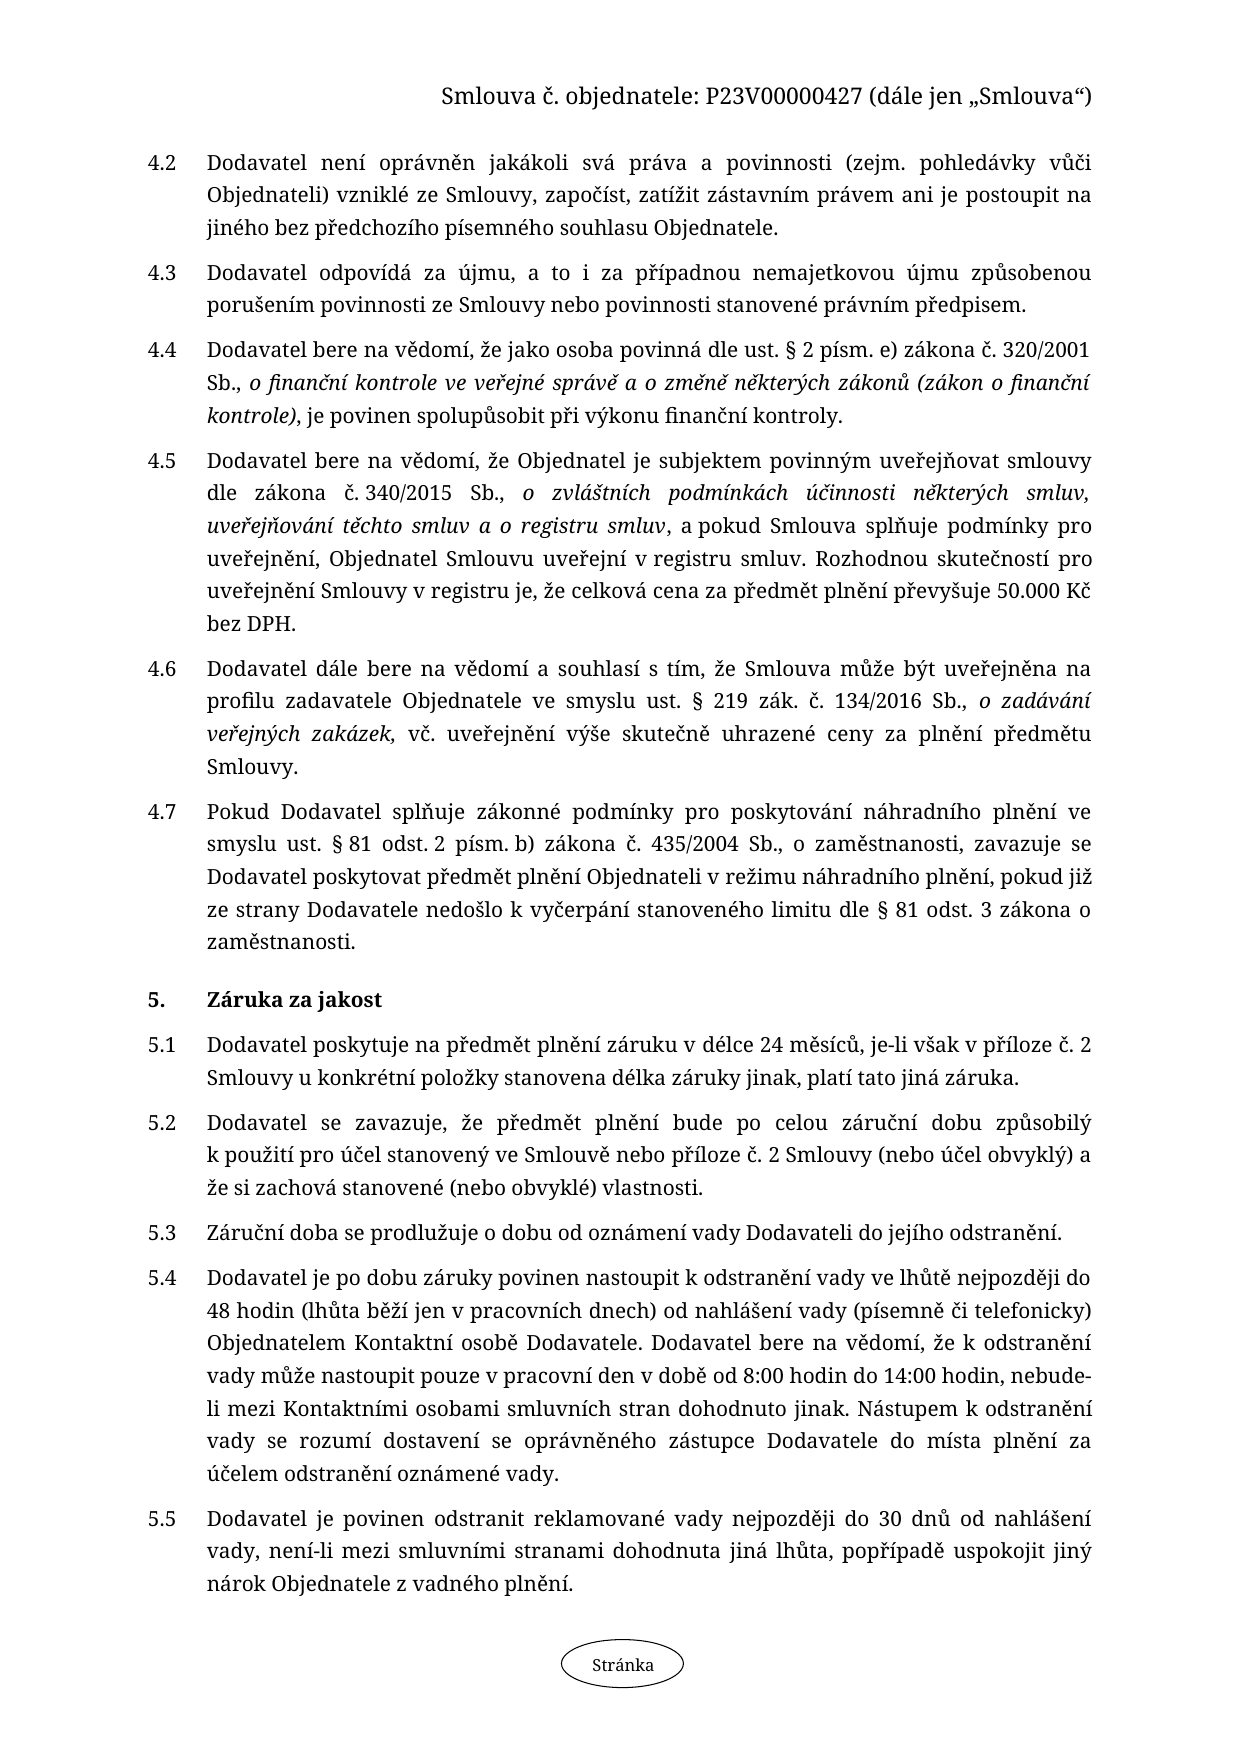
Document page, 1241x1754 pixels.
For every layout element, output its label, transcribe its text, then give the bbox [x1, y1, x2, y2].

list Dodavatel je po dobu záruky povinen nastoupit k odstranění vady ve lhůtě nejpozději do 48 hodin (lhůta běží jen v pracovních dnech) od nahlášení vady (písemně či telefonicky) Objednatelem Kontaktní osobě Dodavatele. Dodavatel bere na vědomí, že k odstranění vady může nastoupit pouze v pracovní den v době od 8:00 hodin do 14:00 hodin, nebude-li mezi Kontaktními osobami smluvních stran dohodnuto jinak. Nástupem k odstranění vady se rozumí dostavení se oprávněného zástupce Dodavatele do místa plnění za účelem odstranění oznámené vady. [148, 1263, 1093, 1487]
list Dodavatel odpovídá za újmu, a to i za případnou nemajetkovou újmu způsobenou porušením povinnosti ze Smlouvy nebo povinnosti stanovené právním předpisem. [148, 258, 1093, 319]
list Dodavatel bere na vědomí, že Objednatel je subjektem povinným uveřejňovat smlouvy dle zákona č. 340/2015 Sb., o zvláštních podmínkách účinnosti některých smluv, uveřejňování těchto smluv a o registru smluv, a pokud Smlouva splňuje podmínky pro uveřejnění, Objednatel Smlouvu uveřejní v registru smluv. Rozhodnou skutečností pro uveřejnění Smlouvy v registru je, že celková cena za předmět plnění převyšuje 50.000 Kč bez DPH. [148, 446, 1093, 637]
list Dodavatel se zavazuje, že předmět plnění bude po celou záruční dobu způsobilý k použití pro účel stanovený ve Smlouvě nebo příloze č. 2 Smlouvy (nebo účel obvyklý) a že si zachová stanovené (nebo obvyklé) vlastnosti. [148, 1108, 1093, 1201]
list Záruční doba se prodlužuje o dobu od oznámení vady Dodavateli do jejího odstranění. [148, 1218, 1093, 1247]
list Dodavatel dále bere na vědomí a souhlasí s tím, že Smlouva může být uveřejněna na profilu zadavatele Objednatele ve smyslu ust. § 219 zák. č. 134/2016 Sb., o zadávání veřejných zakázek, vč. uveřejnění výše skutečně uhrazené ceny za plnění předmětu Smlouvy. [148, 654, 1093, 780]
list Dodavatel není oprávněn jakákoli svá práva a povinnosti (zejm. pohledávky vůči Objednateli) vzniklé ze Smlouvy, započíst, zatížit zástavním právem ani je postoupit na jiného bez předchozího písemného souhlasu Objednatele. [148, 148, 1093, 241]
list Pokud Dodavatel splňuje zákonné podmínky pro poskytování náhradního plnění ve smyslu ust. § 81 odst. 2 písm. b) zákona č. 435/2004 Sb., o zaměstnanosti, zavazuje se Dodavatel poskytovat předmět plnění Objednateli v režimu náhradního plnění, pokud již ze strany Dodavatele nedošlo k vyčerpání stanoveného limitu dle § 81 odst. 3 zákona o zaměstnanosti. [148, 797, 1093, 956]
list Záruka za jakost [148, 985, 1093, 1013]
list Dodavatel poskytuje na předmět plnění záruku v délce 24 měsíců, je-li však v příloze č. 2 Smlouvy u konkrétní položky stanovena délka záruky jinak, platí tato jiná záruka. [148, 1030, 1093, 1091]
list Dodavatel je povinen odstranit reklamované vady nejpozději do 30 dnů od nahlášení vady, není-li mezi smluvními stranami dohodnuta jiná lhůta, popřípadě uspokojit jiný nárok Objednatele z vadného plnění. [148, 1504, 1093, 1598]
list Dodavatel bere na vědomí, že jako osoba povinná dle ust. § 2 písm. e) zákona č. 320/2001 Sb., o finanční kontrole ve veřejné správě a o změně některých zákonů (zákon o finanční kontrole), je povinen spolupůsobit při výkonu finanční kontroly. [148, 336, 1093, 429]
